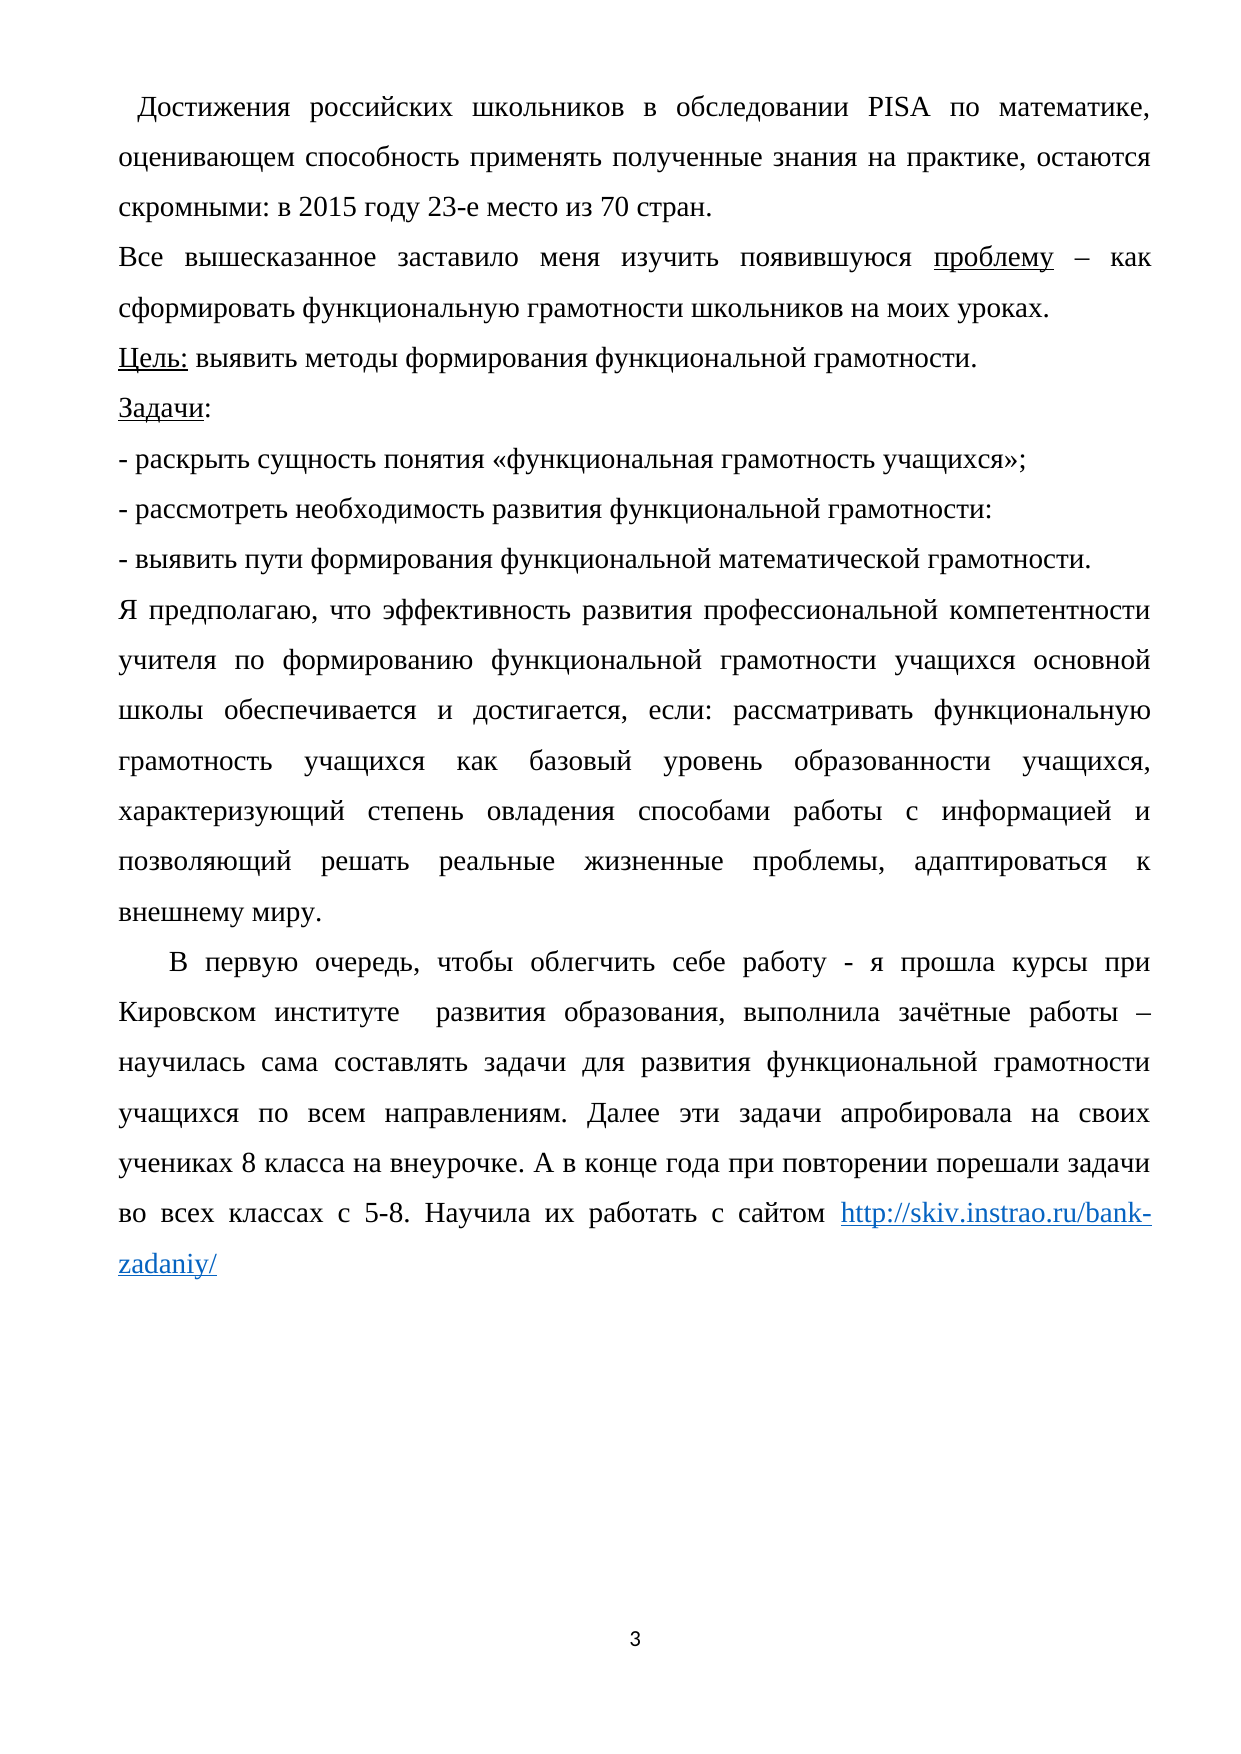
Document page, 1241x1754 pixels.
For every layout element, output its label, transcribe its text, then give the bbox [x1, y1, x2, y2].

text - раскрыть сущность понятия «функциональная грамотность учащихся»; [118, 441, 1152, 474]
text Задачи: [118, 391, 1152, 424]
text В первую очередь, чтобы облегчить себе работу - я прошла курсы при Кировском институте развития образования, выполнила зачётные работы – научилась сама составлять задачи для развития функциональной грамотности учащихся по всем направлениям. Далее эти задачи апробировала на своих учениках 8 класса на внеурочке. А в конце года при повторении порешали задачи во всех классах с 5-8. Научила их работать с сайтом http://skiv.instrao.ru/bank-zadaniy/ [118, 944, 1152, 1279]
text - выявить пути формирования функциональной математической грамотности. [118, 541, 1152, 575]
text Все вышесказанное заставило меня изучить появившуюся проблему – как сформировать функциональную грамотности школьников на моих уроках. [118, 239, 1152, 323]
text Цель: выявить методы формирования функциональной грамотности. [118, 340, 1152, 374]
text Я предполагаю, что эффективность развития профессиональной компетентности учителя по формированию функциональной грамотности учащихся основной школы обеспечивается и достигается, если: рассматривать функциональную грамотность учащихся как базовый уровень образованности учащихся, характеризующий степень овладения способами работы с информацией и позволяющий решать реальные жизненные проблемы, адаптироваться к внешнему миру. [118, 592, 1152, 927]
text - рассмотреть необходимость развития функциональной грамотности: [118, 491, 1152, 525]
text Достижения российских школьников в обследовании PISA по математике, оценивающем способность применять полученные знания на практике, остаются скромными: в 2015 году 23-е место из 70 стран. [118, 89, 1152, 223]
